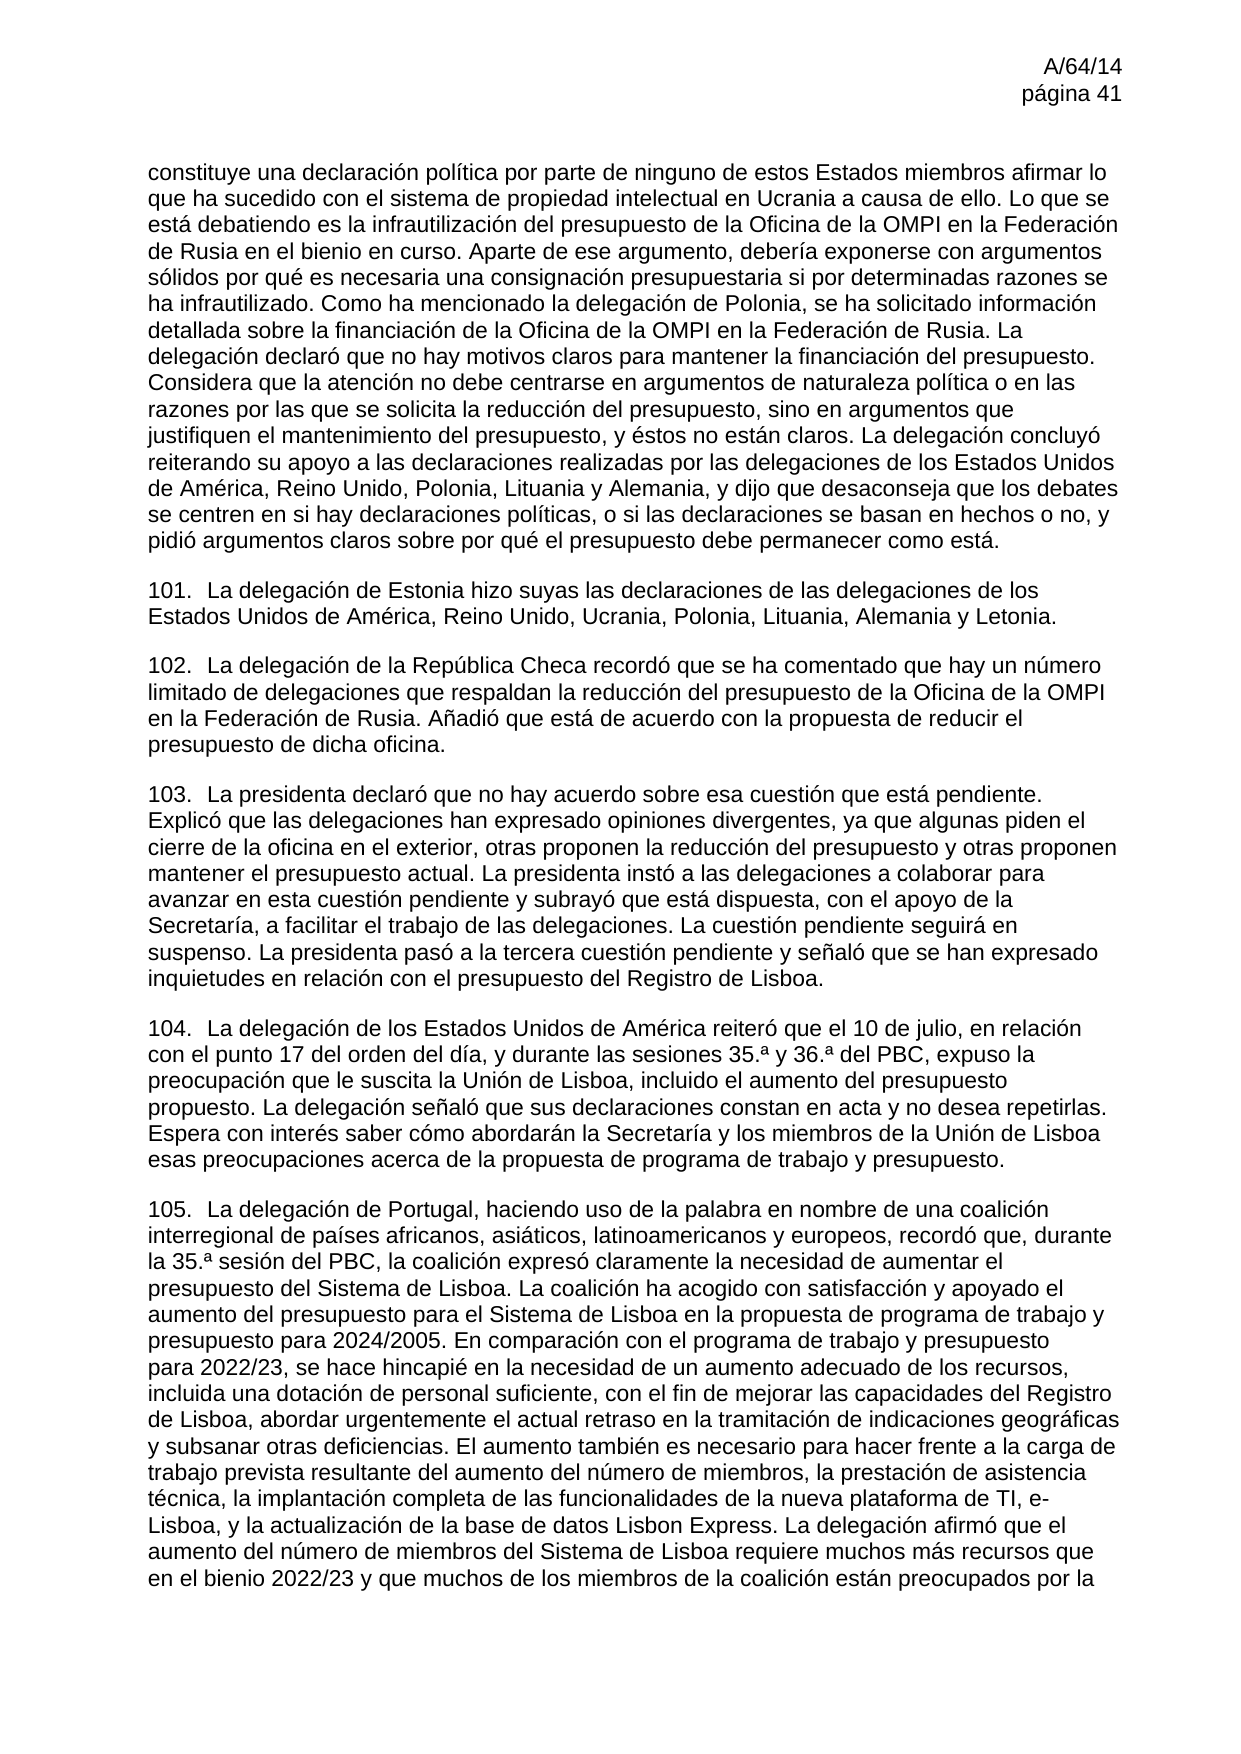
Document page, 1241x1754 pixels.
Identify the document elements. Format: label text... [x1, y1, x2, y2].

text La delegación de Estonia hizo suyas las declaraciones de las delegaciones de los Estados Unidos de América, Reino Unido, Ucrania, Polonia, Lituania, Alemania y Letonia. [148, 577, 1122, 629]
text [148, 158, 1122, 554]
text La delegación de la República Checa recordó que se ha comentado que hay un número limitado de delegaciones que respaldan la reducción del presupuesto de la Oficina de la OMPI en la Federación de Rusia. Añadió que está de acuerdo con la propuesta de reducir el presupuesto de dicha oficina. [148, 652, 1122, 758]
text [148, 1196, 1122, 1591]
text La delegación de los Estados Unidos de América reiteró que el 10 de julio, en relación con el punto 17 del orden del día, y durante las sesiones 35.ª y 36.ª del PBC, expuso la preocupación que le suscita la Unión de Lisboa, incluido el aumento del presupuesto propuesto. La delegación señaló que sus declaraciones constan en acta y no desea repetirlas. Espera con interés saber cómo abordarán la Secretaría y los miembros de la Unión de Lisboa esas preocupaciones acerca de la propuesta de programa de trabajo y presupuesto. [148, 1014, 1122, 1173]
text La presidenta declaró que no hay acuerdo sobre esa cuestión que está pendiente. Explicó que las delegaciones han expresado opiniones divergentes, ya que algunas piden el cierre de la oficina en el exterior, otras proponen la reducción del presupuesto y otras proponen mantener el presupuesto actual. La presidenta instó a las delegaciones a colaborar para avanzar en esta cuestión pendiente y subrayó que está dispuesta, con el apoyo de la Secretaría, a facilitar el trabajo de las delegaciones. La cuestión pendiente seguirá en suspenso. La presidenta pasó a la tercera cuestión pendiente y señaló que se han expresado inquietudes en relación con el presupuesto del Registro de Lisboa. [148, 781, 1122, 992]
